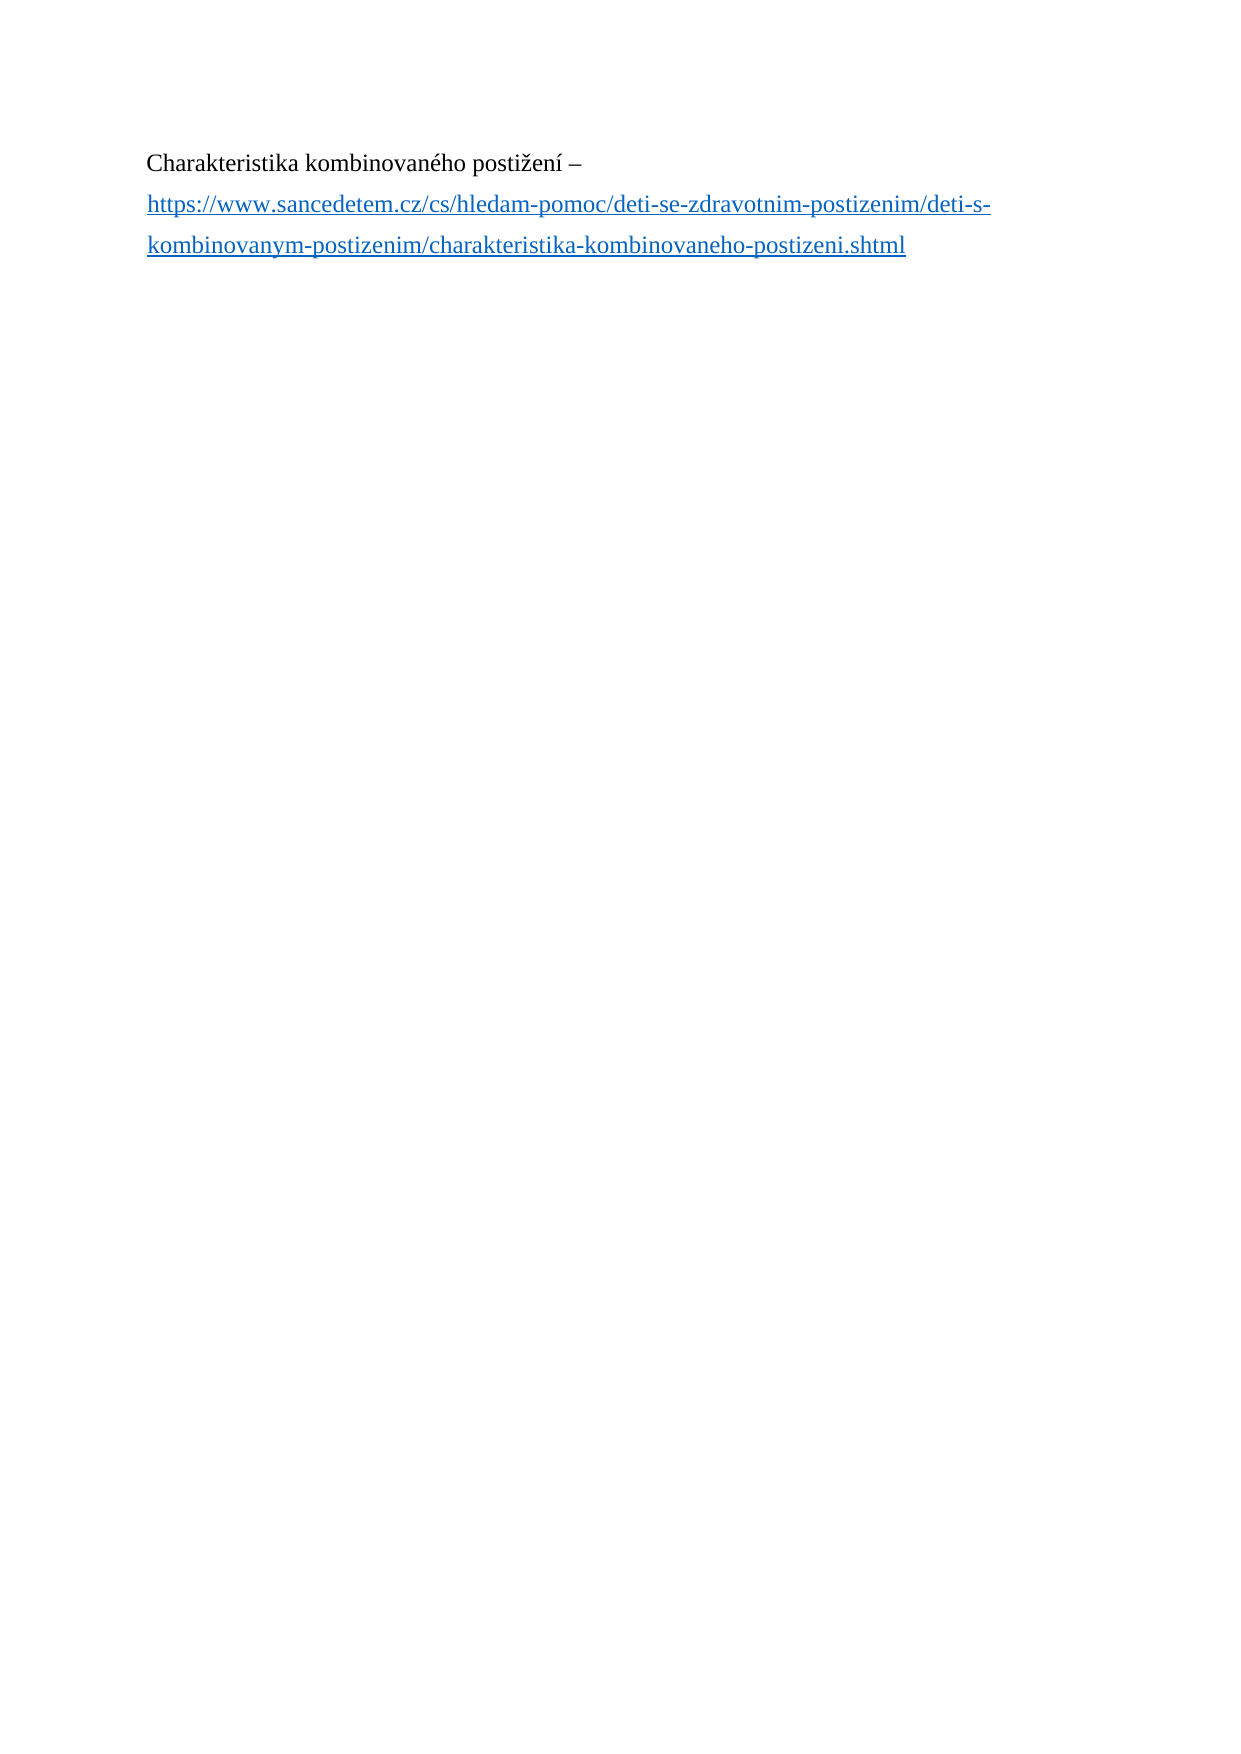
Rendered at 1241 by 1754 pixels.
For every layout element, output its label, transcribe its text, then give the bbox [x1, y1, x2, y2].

text Charakteristika kombinovaného postižení – https://www.sancedetem.cz/cs/hledam-pomoc/deti-se-zdravotnim-postizenim/deti-s-kombinovanym-postizenim/charakteristika-kombinovaneho-postizeni.shtml [146, 148, 1093, 259]
